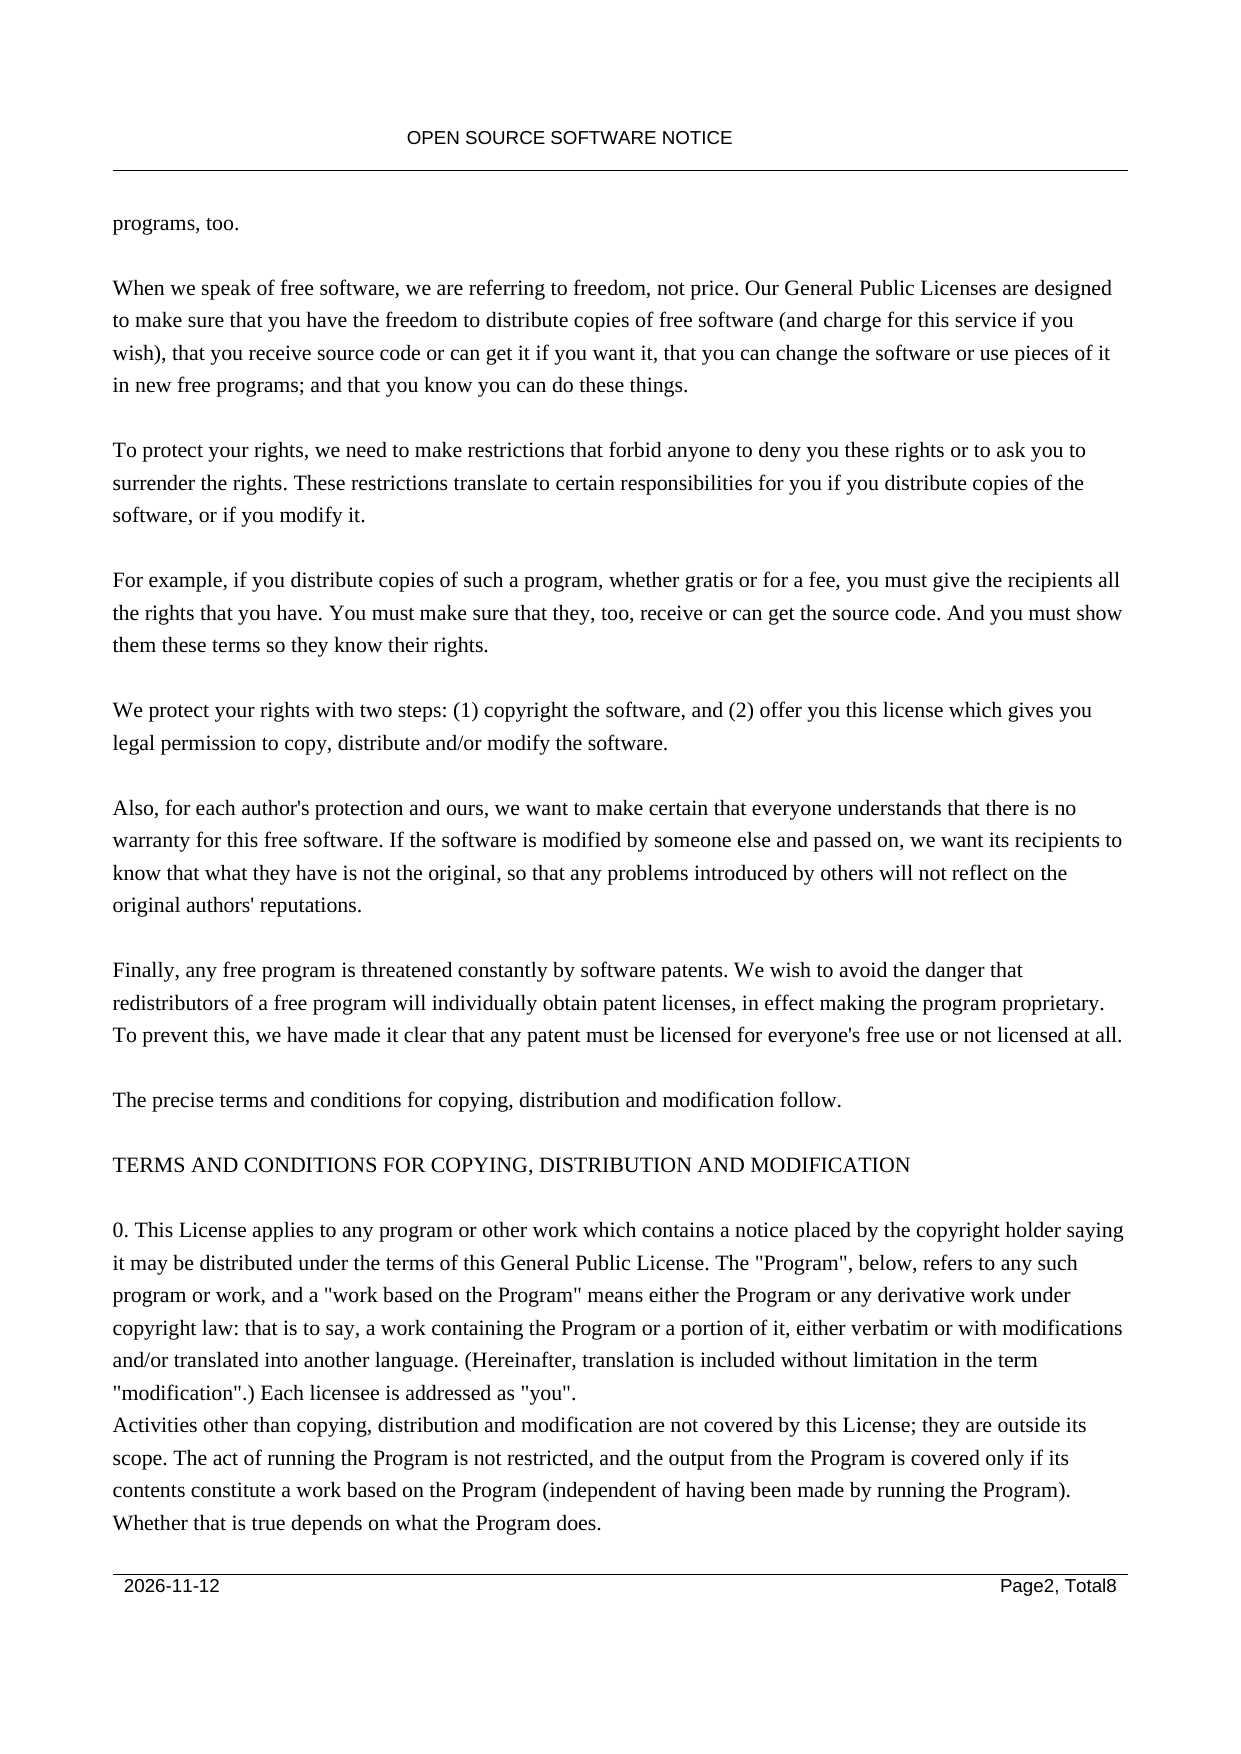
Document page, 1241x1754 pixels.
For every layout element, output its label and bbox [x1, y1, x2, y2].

text [112, 206, 1128, 1539]
